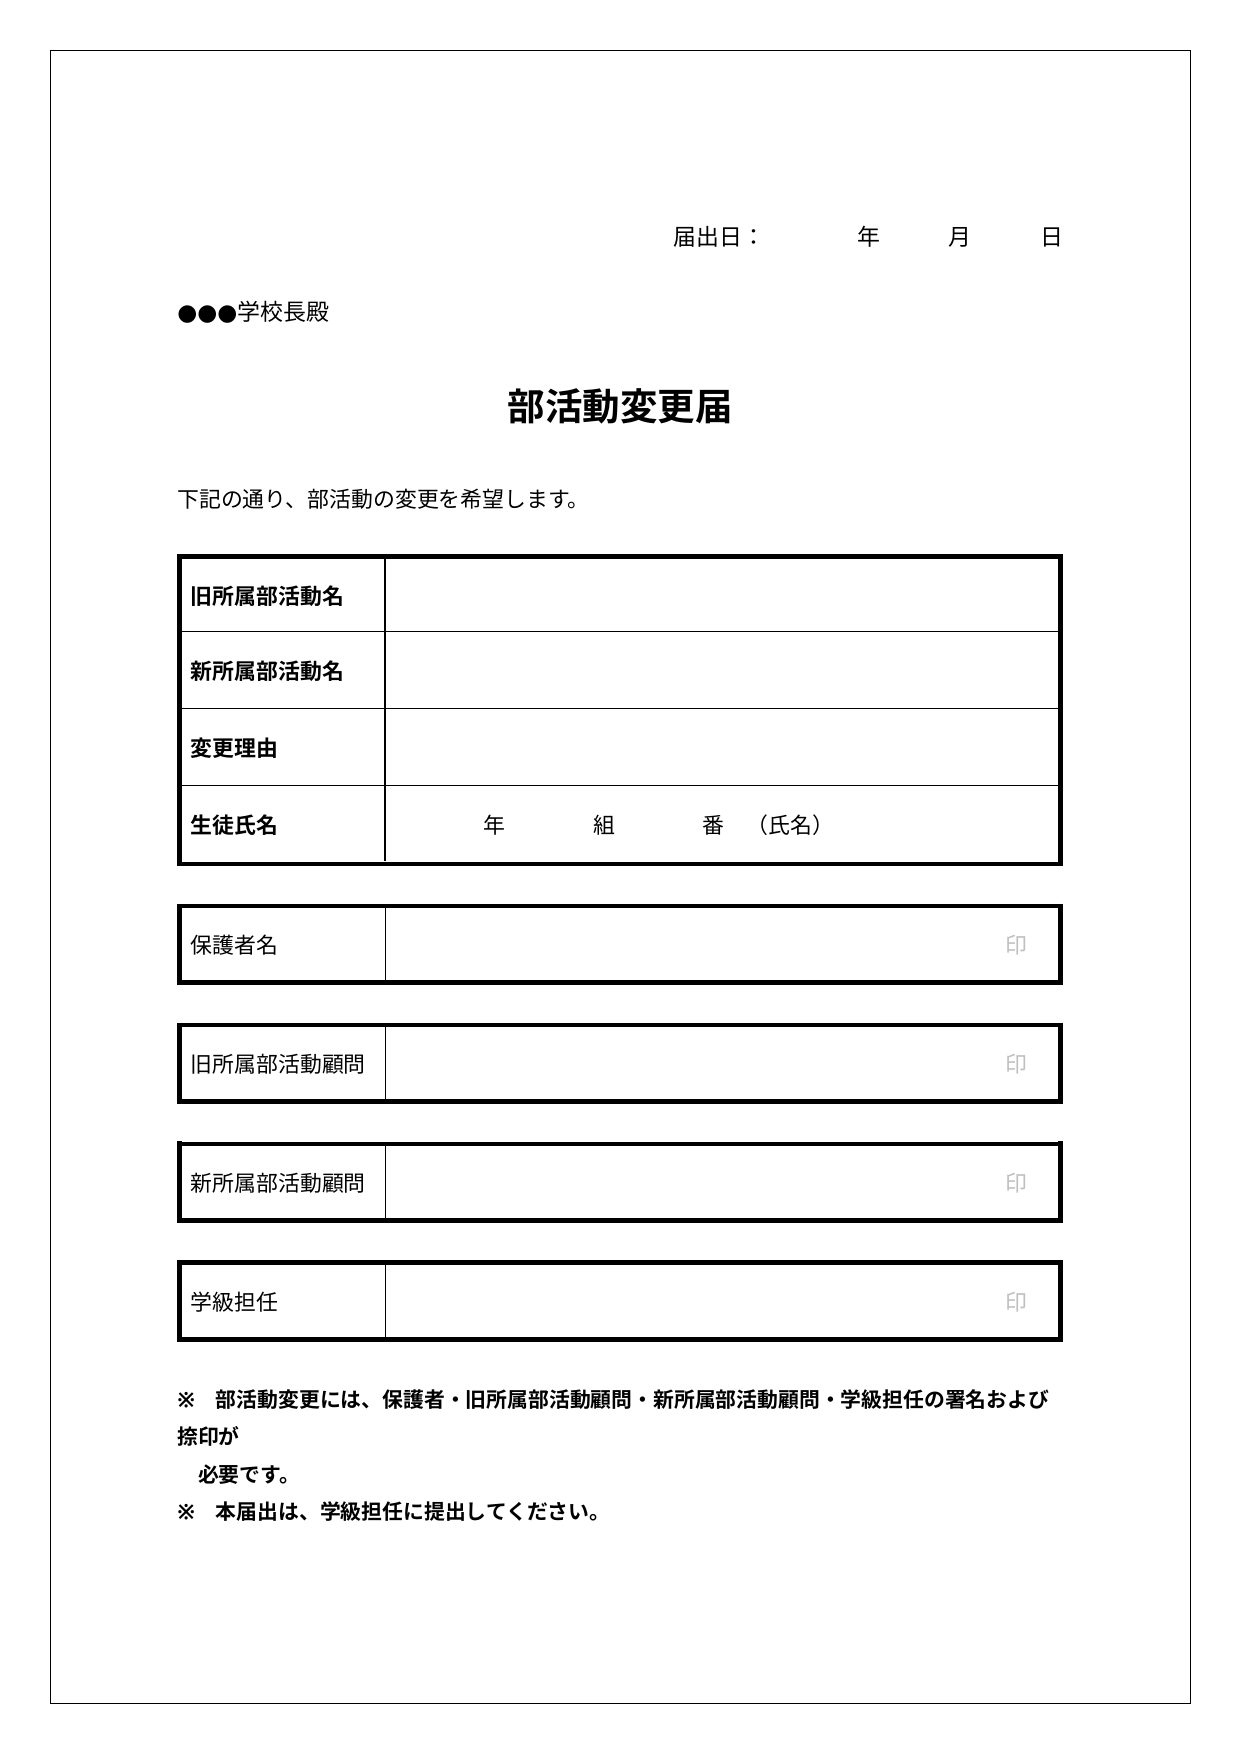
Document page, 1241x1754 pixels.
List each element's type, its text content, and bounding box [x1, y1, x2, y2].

table_header 印 [973, 1027, 1058, 1099]
text 部活動変更届 [177, 367, 1063, 442]
table_cell [386, 632, 1058, 708]
table_header [386, 559, 1058, 631]
table_cell [386, 709, 1058, 784]
table_cell 新所属部活動名 [182, 632, 384, 708]
table_header 印 [973, 1146, 1058, 1218]
table_cell 生徒氏名 [182, 786, 384, 861]
table_cell 変更理由 [182, 709, 384, 784]
table_header 新所属部活動顧問 [182, 1146, 385, 1218]
text ※ 部活動変更には、保護者・旧所属部活動顧問・新所属部活動顧問・学級担任の署名および捺印が [177, 1379, 1063, 1454]
text 必要です。 [177, 1454, 1063, 1492]
table_header [386, 1146, 973, 1218]
text 届出日： 年 月 日 [177, 217, 1063, 254]
table_header 旧所属部活動名 [182, 559, 384, 631]
table_header [386, 908, 973, 980]
table_header [386, 1027, 973, 1099]
text ※ 本届出は、学級担任に提出してください。 [177, 1492, 1063, 1529]
table_cell 年 組 番 （氏名） [386, 786, 1058, 861]
table_header [386, 1265, 973, 1337]
table_header 印 [973, 1265, 1058, 1337]
text ●●●学校長殿 [177, 292, 1063, 329]
table_header 印 [973, 908, 1058, 980]
text 下記の通り、部活動の変更を希望します。 [177, 479, 1063, 517]
table_header 旧所属部活動顧問 [182, 1027, 385, 1099]
table_header 保護者名 [182, 908, 385, 980]
table_header 学級担任 [182, 1265, 385, 1337]
